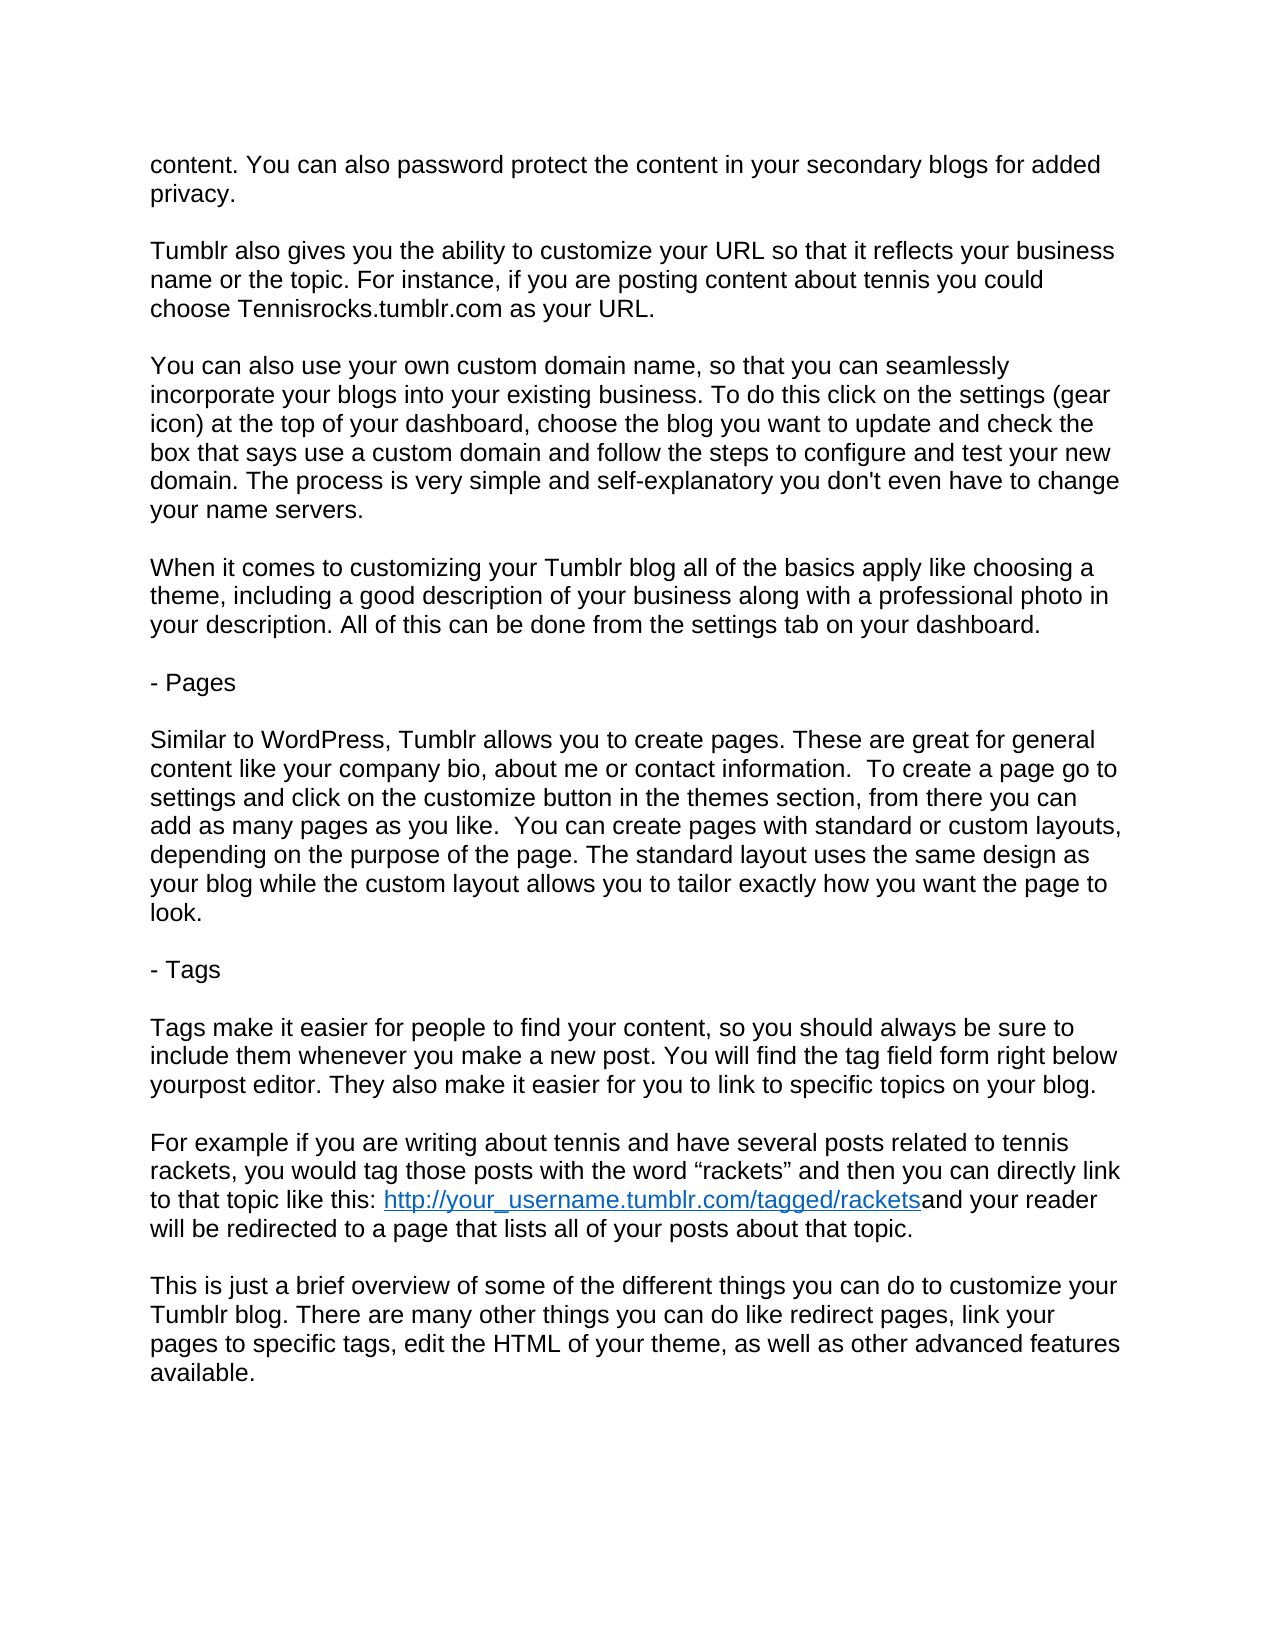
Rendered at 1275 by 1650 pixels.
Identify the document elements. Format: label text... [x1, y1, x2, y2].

text Tumblr also gives you the ability to customize your URL so that it reflects your business name or the topic. For instance, if you are posting content about tennis you could choose Tennisrocks.tumblr.com as your URL. [150, 236, 1125, 322]
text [150, 150, 1125, 207]
text For example if you are writing about tennis and have several posts related to tennis rackets, you would tag those posts with the word “rackets” and then you can directly link to that topic like this: http://your_username.tumblr.com/tagged/racketsand your reader will be redirected to a page that lists all of your posts about that topic. [150, 1127, 1125, 1242]
text When it comes to customizing your Tumblr blog all of the basics apply like choosing a theme, including a good description of your business along with a professional photo in your description. All of this can be done from the settings tab on your dashboard. [150, 552, 1125, 639]
text Tags make it easier for people to find your content, so you should always be sure to include them whenever you make a new post. You will find the tag field form right below yourpost editor. They also make it easier for you to link to specific topics on your blog. [150, 1012, 1125, 1099]
text - Tags [150, 955, 1125, 984]
text - Pages [150, 667, 1125, 696]
text Similar to WordPress, Tumblr allows you to create pages. These are great for general content like your company bio, about me or contact information. To create a page go to settings and click on the customize button in the themes section, from there you can add as many pages as you like. You can create pages with standard or custom layouts, depending on the purpose of the page. The standard layout uses the same design as your blog while the custom layout allows you to tailor exactly how you want the page to look. [150, 725, 1125, 926]
text You can also use your own custom domain name, so that you can seamlessly incorporate your blogs into your existing business. To do this click on the settings (gear icon) at the top of your dashboard, choose the blog you want to update and check the box that says use a custom domain and follow the steps to configure and test your new domain. The process is very simple and self-explanatory you don't even have to change your name servers. [150, 351, 1125, 524]
text This is just a brief overview of some of the different things you can do to customize your Tumblr blog. There are many other things you can do like redirect pages, link your pages to specific tags, edit the HTML of your theme, as well as other advanced features available. [150, 1271, 1125, 1386]
